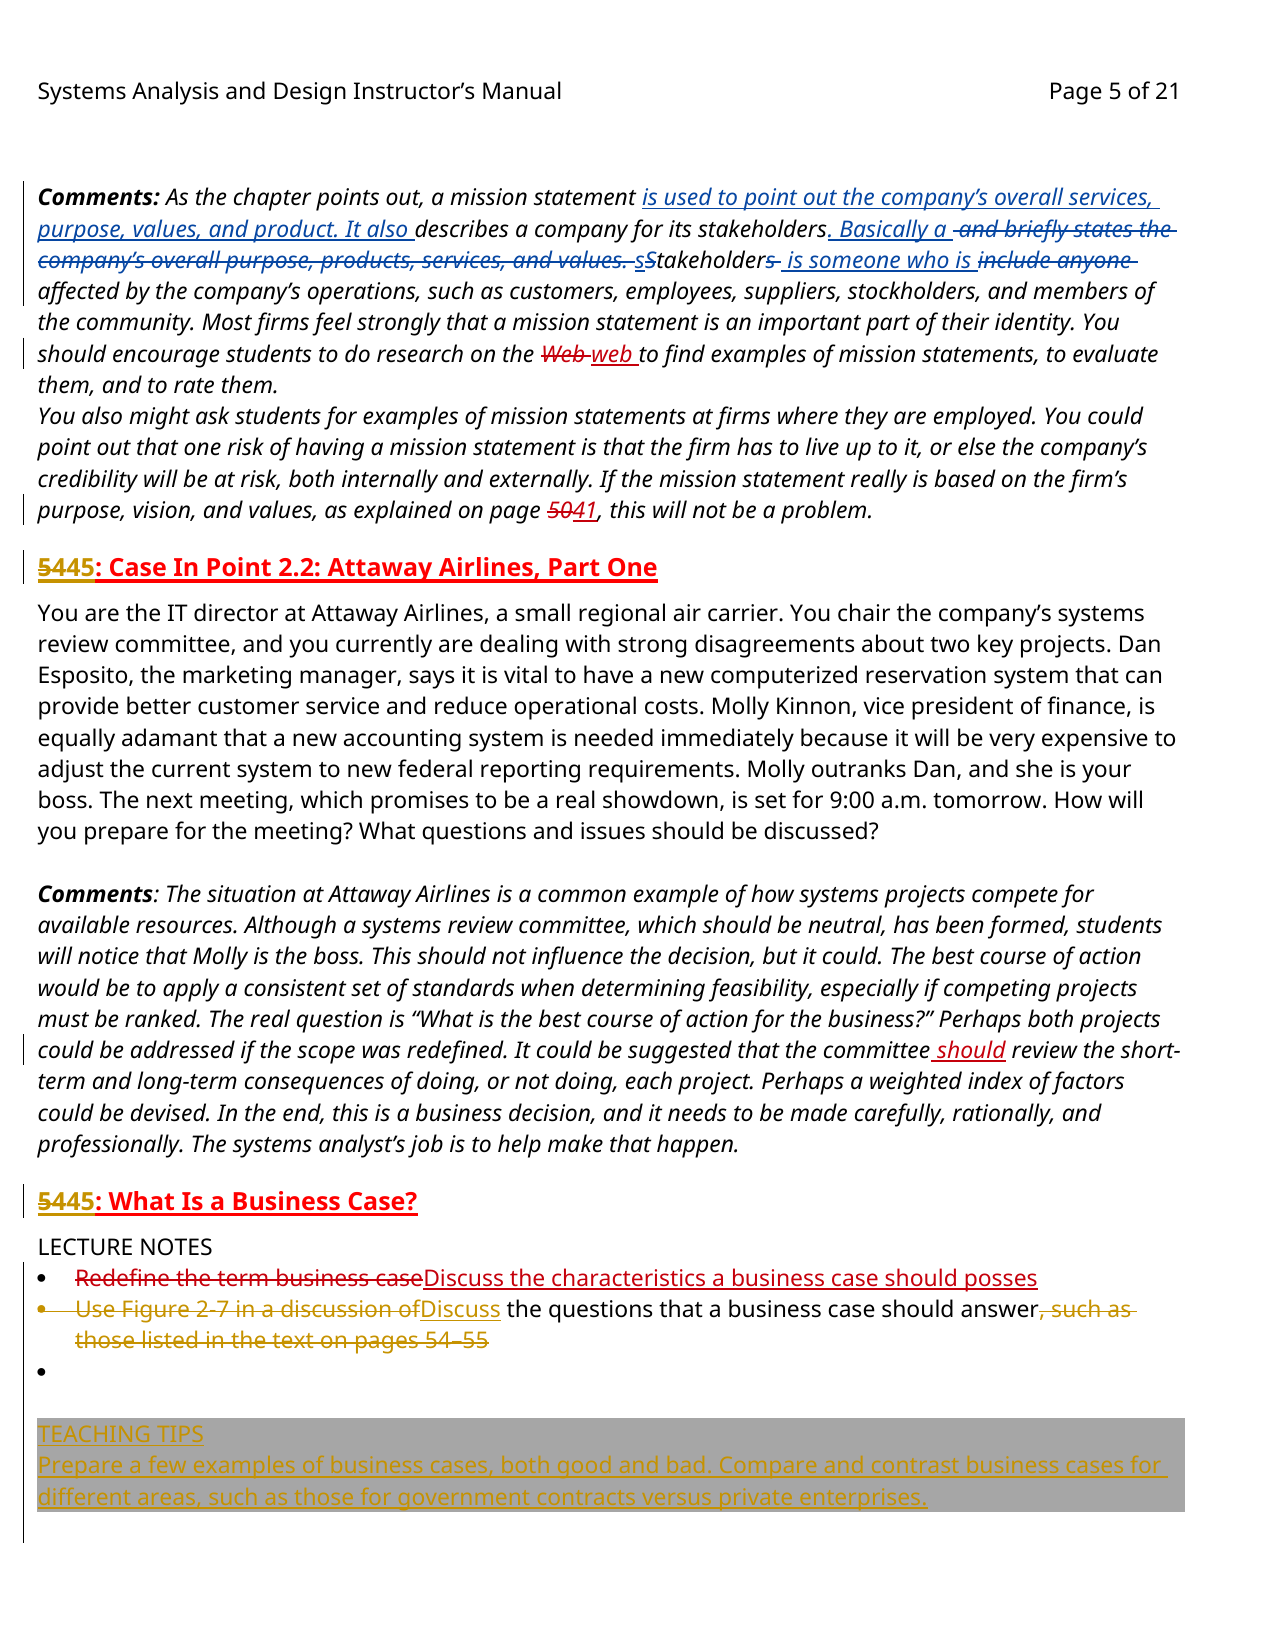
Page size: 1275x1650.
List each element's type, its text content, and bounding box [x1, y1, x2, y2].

list the questions that a business case should answer [37, 1293, 1185, 1356]
subtitle : What Is a Business Case? [37, 1184, 1185, 1218]
text Comments: The situation at Attaway Airlines is a common example of how systems projects compete for available resources. Although a systems review committee, which should be neutral, has been formed, students will notice that Molly is the boss. This should not influence the decision, but it could. The best course of action would be to apply a consistent set of standards when determining feasibility, especially if competing projects must be ranked. The real question is “What is the best course of action for the business?” Perhaps both projects could be addressed if the scope was redefined. It could be suggested that the committee review the short-term and long-term consequences of doing, or not doing, each project. Perhaps a weighted index of factors could be devised. In the end, this is a business decision, and it needs to be made carefully, rationally, and professionally. The systems analyst’s job is to help make that happen. [37, 878, 1185, 1159]
text Comments: As the chapter points out, a mission statement describes a company for its stakeholderstakeholderaffected by the company’s operations, such as customers, employees, suppliers, stockholders, and members of the community. Most firms feel strongly that a mission statement is an important part of their identity. You should encourage students to do research on the to find examples of mission statements, to evaluate them, and to rate them. [37, 181, 1185, 400]
subtitle : Case In Point 2.2: Attaway Airlines, Part One [37, 550, 1185, 584]
text LECTURE NOTES [37, 1231, 1185, 1262]
text You are the IT director at Attaway Airlines, a small regional air carrier. You chair the company’s systems review committee, and you currently are dealing with strong disagreements about two key projects. Dan Esposito, the marketing manager, says it is vital to have a new computerized reservation system that can provide better customer service and reduce operational costs. Molly Kinnon, vice president of finance, is equally adamant that a new accounting system is needed immediately because it will be very expensive to adjust the current system to new federal reporting requirements. Molly outranks Dan, and she is your boss. The next meeting, which promises to be a real showdown, is set for 9:00 a.m. tomorrow. How will you prepare for the meeting? What questions and issues should be discussed? [37, 597, 1185, 847]
text You also might ask students for examples of mission statements at firms where they are employed. You could point out that one risk of having a mission statement is that the firm has to live up to it, or else the company’s credibility will be at risk, both internally and externally. If the mission statement really is based on the firm’s purpose, vision, and values, as explained on page , this will not be a problem. [37, 400, 1185, 525]
